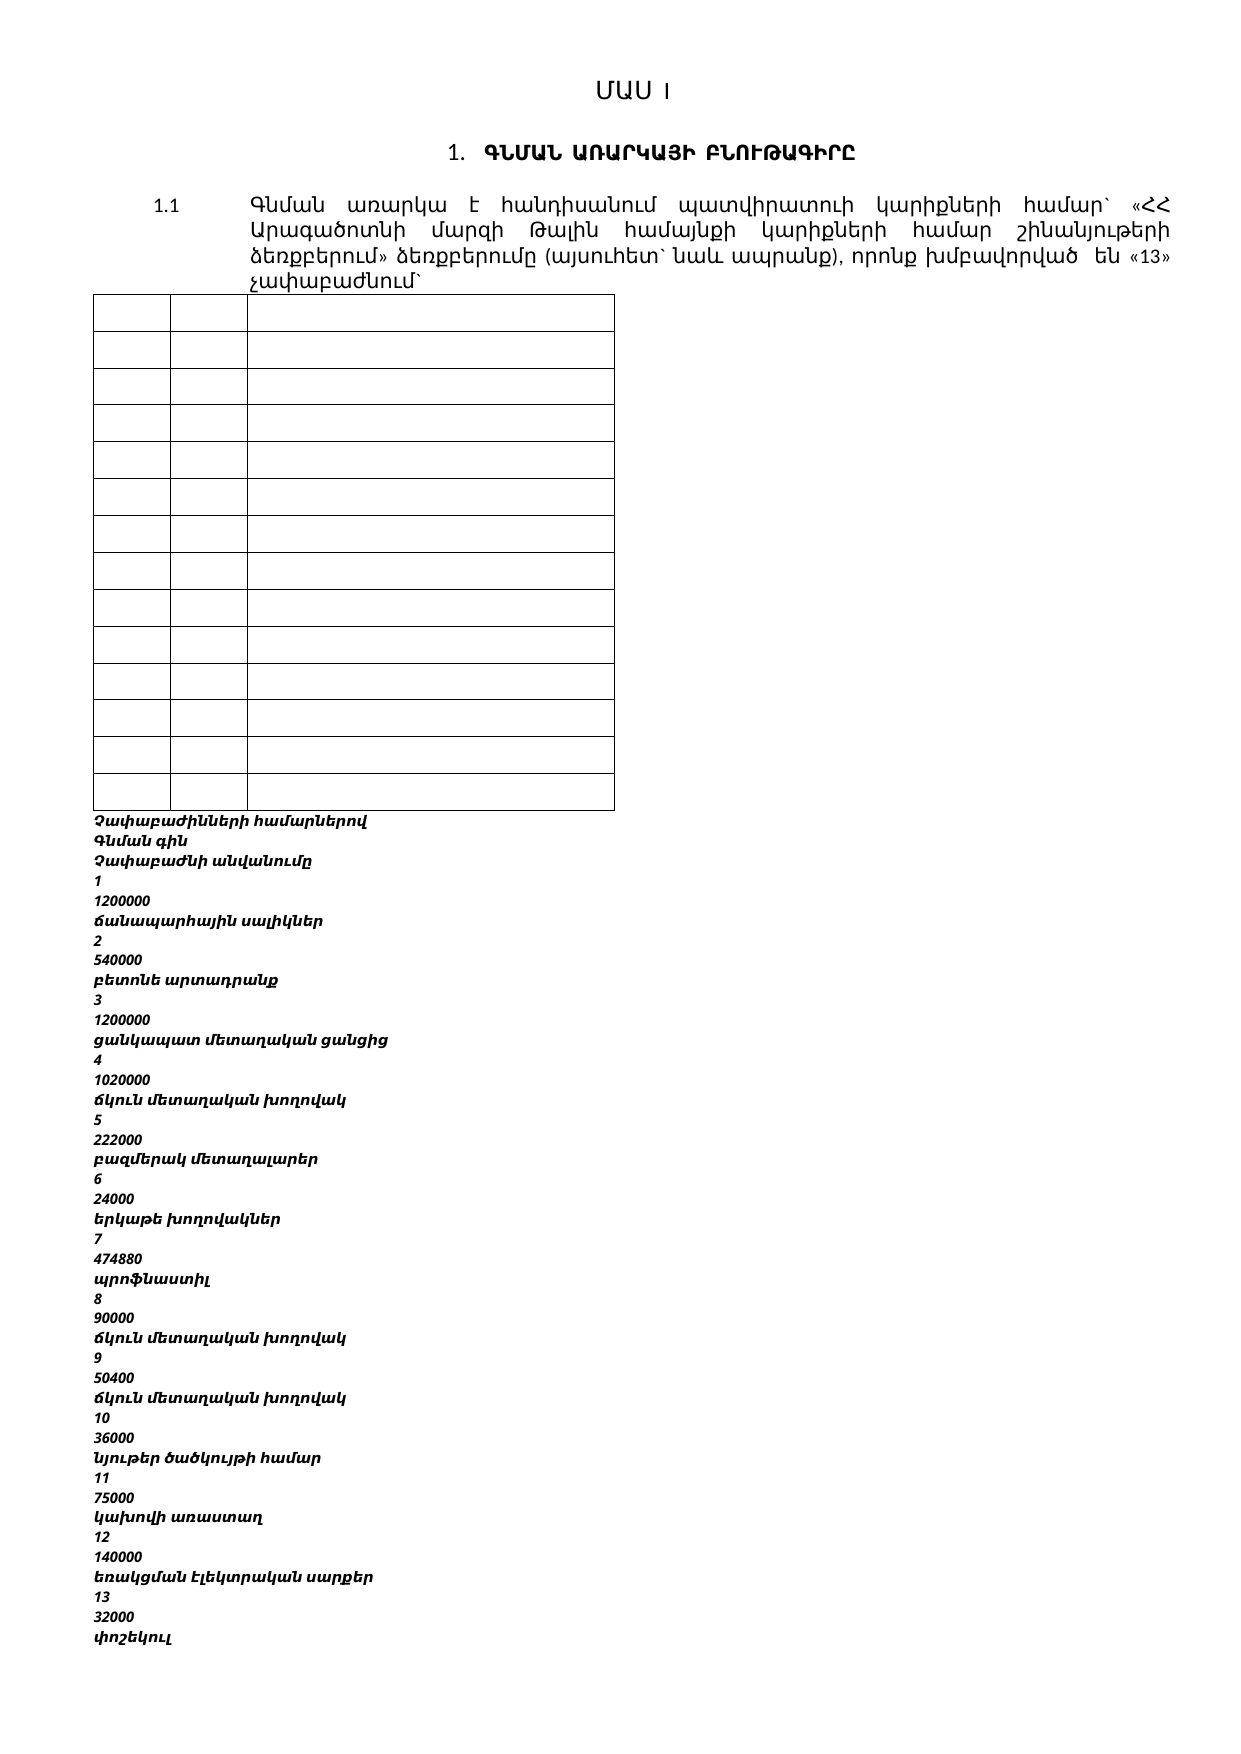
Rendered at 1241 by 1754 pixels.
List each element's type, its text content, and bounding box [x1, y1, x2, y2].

subtitle Գնման առարկա է հանդիսանում պատվիրատուի կարիքների համար` «ՀՀ Արագածոտնի մարզի Թալին համայնքի կարիքների համար շինանյութերի ձեռքբերում» ձեռքբերումը (այսուհետ` նաև ապրանք), որոնք խմբավորված են «13» չափաբաժնում` [153, 192, 1171, 294]
list ԳՆՄԱՆ ԱՌԱՐԿԱՅԻ ԲՆՈՒԹԱԳԻՐԸ [131, 136, 1171, 167]
text ՄԱՍ I [94, 75, 1171, 106]
